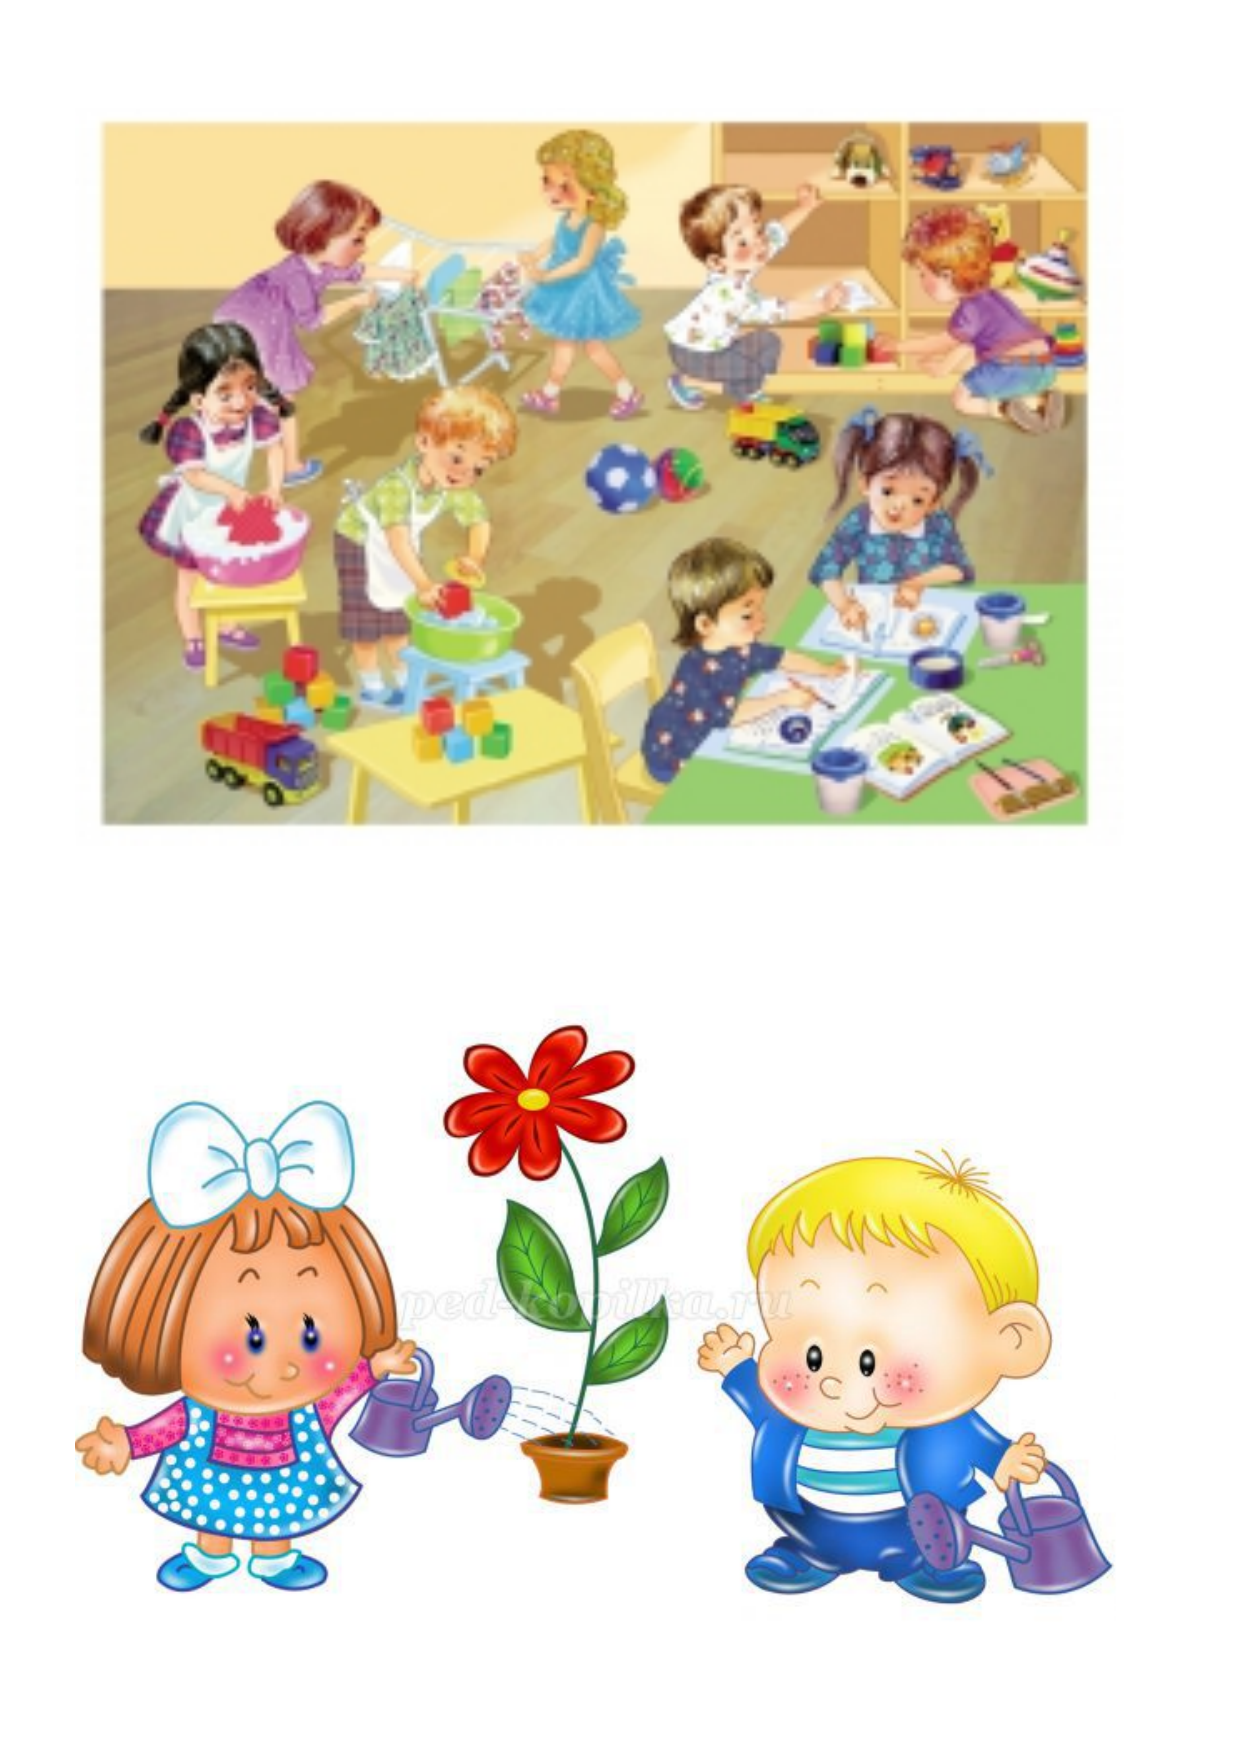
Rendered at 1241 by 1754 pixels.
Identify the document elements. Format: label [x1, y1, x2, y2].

picture [75, 108, 1124, 846]
picture [75, 979, 1117, 1627]
